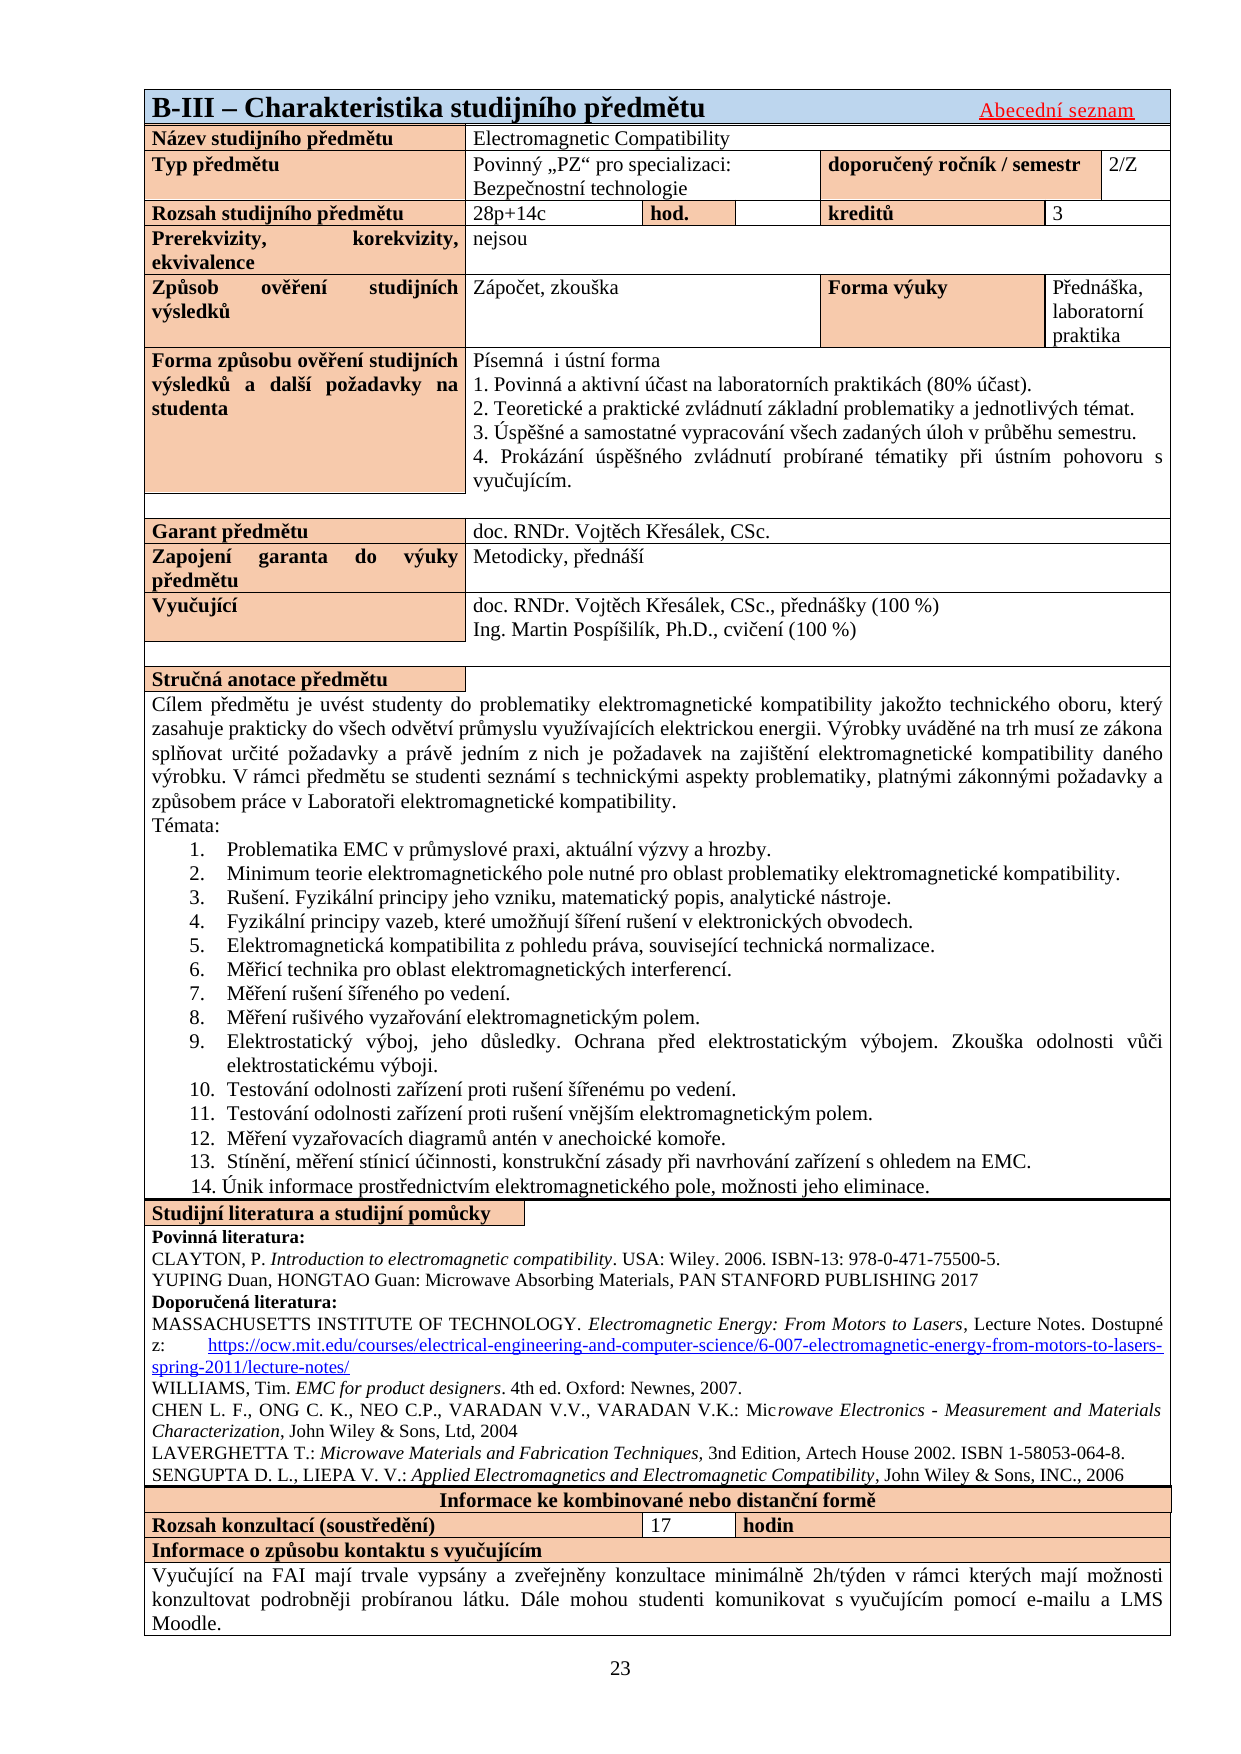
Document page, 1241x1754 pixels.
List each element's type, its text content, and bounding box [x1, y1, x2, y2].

table_cell [145, 493, 1170, 518]
table_cell Povinný „PZ“ pro specializaci: Bezpečnostní technologie [466, 151, 820, 199]
table_cell Metodicky, přednáší [466, 544, 1170, 592]
table_cell Rozsah studijního předmětu [145, 201, 465, 225]
table_cell Název studijního předmětu [145, 126, 465, 150]
table_cell doc. RNDr. Vojtěch Křesálek, CSc., přednášky (100 %) Ing. Martin Pospíšilík, Ph.D., cvičení (100 %) [466, 593, 1170, 641]
table_cell 28p+14c [466, 201, 642, 225]
table_cell 3 [1046, 201, 1170, 225]
table_cell Přednáška, laboratorní praktika [1046, 275, 1170, 347]
table_cell Garant předmětu [145, 519, 465, 543]
table_cell Cílem předmětu je uvést studenty do problematiky elektromagnetické kompatibility jakožto technického oboru, který zasahuje prakticky do všech odvětví průmyslu využívajících elektrickou energii. Výrobky uváděné na trh musí ze zákona splňovat určité požadavky a právě jedním z nich je požadavek na zajištění elektromagnetické kompatibility daného výrobku. V rámci předmětu se studenti seznámí s technickými aspekty problematiky, platnými zákonnými požadavky a způsobem práce v Laboratoři elektromagnetické kompatibility. Témata: Problematika EMC v průmyslové praxi, aktuální výzvy a hrozby. Minimum teorie elektromagnetického pole nutné pro oblast problematiky elektromagnetické kompatibility. Rušení. Fyzikální principy jeho vzniku, matematický popis, analytické nástroje. Fyzikální principy vazeb, které umožňují šíření rušení v elektronických obvodech. Elektromagnetická kompatibilita z pohledu práva, související technická normalizace. Měřicí technika pro oblast elektromagnetických interferencí. Měření rušení šířeného po vedení. Měření rušivého vyzařování elektromagnetickým polem. Elektrostatický výboj, jeho důsledky. Ochrana před elektrostatickým výbojem. Zkouška odolnosti vůči elektrostatickému výboji. Testování odolnosti zařízení proti rušení šířenému po vedení. Testování odolnosti zařízení proti rušení vnějším elektromagnetickým polem. Měření vyzařovacích diagramů antén v anechoické komoře. Stínění, měření stínicí účinnosti, konstrukční zásady při navrhování zařízení s ohledem na EMC. 14. Únik informace prostřednictvím elektromagnetického pole, možnosti jeho eliminace. [145, 691, 1170, 1198]
table_cell Forma výuky [821, 275, 1044, 347]
table_cell Zápočet, zkouška [466, 275, 820, 347]
table_cell Prerekvizity, korekvizity, ekvivalence [145, 226, 465, 274]
table_cell Zapojení garanta do výuky předmětu [145, 544, 465, 592]
table_cell Způsob ověření studijních výsledků [145, 275, 465, 347]
table_cell Povinná literatura: CLAYTON, P. Introduction to electromagnetic compatibility. USA: Wiley. 2006. ISBN-13: 978-0-471-75500-5. YUPING Duan, HONGTAO Guan: Microwave Absorbing Materials, PAN STANFORD PUBLISHING 2017 Doporučená literatura: MASSACHUSETTS INSTITUTE OF TECHNOLOGY. Electromagnetic Energy: From Motors to Lasers, Lecture Notes. Dostupné z: https://ocw.mit.edu/courses/electrical-engineering-and-computer-science/6-007-electromagnetic-energy-from-motors-to-lasers-spring-2011/lecture-notes/ WILLIAMS, Tim. EMC for product designers. 4th ed. Oxford: Newnes, 2007. Chen L. F., ONG C. K., NEO C.P., VARADAN V.V., VARADAN V.K.: Microwave Electronics - Measurement and Materials Characterization, John Wiley & Sons, Ltd, 2004 Laverghetta T.: Microwave Materials and Fabrication Techniques, 3nd Edition, Artech House 2002. ISBN 1-58053-064-8. Sengupta D. L., Liepa V. V.: Applied Electromagnetics and Electromagnetic Compatibility, John Wiley & Sons, INC., 2006 [145, 1225, 1170, 1485]
table_cell Rozsah konzultací (soustředění) [145, 1513, 642, 1537]
table_cell Vyučující na FAI mají trvale vypsány a zveřejněny konzultace minimálně 2h/týden v rámci kterých mají možnosti konzultovat podrobněji probíranou látku. Dále mohou studenti komunikovat s vyučujícím pomocí e-mailu a LMS Moodle. [145, 1563, 1170, 1635]
table_cell Forma způsobu ověření studijních výsledků a další požadavky na studenta [145, 348, 465, 492]
table_cell hod. [643, 201, 735, 225]
table_cell Vyučující [145, 593, 465, 641]
table_cell Písemná i ústní forma 1. Povinná a aktivní účast na laboratorních praktikách (80% účast). 2. Teoretické a praktické zvládnutí základní problematiky a jednotlivých témat. 3. Úspěšné a samostatné vypracování všech zadaných úloh v průběhu semestru. 4. Prokázání úspěšného zvládnutí probírané tématiky při ústním pohovoru s vyučujícím. [466, 348, 1170, 492]
table_cell [736, 201, 820, 225]
table_cell nejsou [466, 226, 1170, 274]
table_cell [525, 1201, 1170, 1225]
table_cell 2/Z [1102, 151, 1170, 199]
table_cell 17 [643, 1513, 735, 1537]
table_cell Studijní literatura a studijní pomůcky [145, 1201, 524, 1225]
table_header B-III – Charakteristika studijního předmětu [145, 90, 1170, 123]
table_cell Stručná anotace předmětu [145, 667, 465, 691]
table_cell doporučený ročník / semestr [821, 151, 1101, 199]
table_cell hodin [736, 1513, 1170, 1537]
table_cell Informace o způsobu kontaktu s vyučujícím [145, 1538, 1170, 1562]
table_cell kreditů [821, 201, 1044, 225]
table_cell Electromagnetic Compatibility [466, 126, 1170, 150]
table_cell Informace ke kombinované nebo distanční formě [145, 1488, 1171, 1512]
table_cell Typ předmětu [145, 151, 465, 199]
table_cell [145, 641, 1170, 666]
table_cell [466, 667, 1170, 691]
table_cell doc. RNDr. Vojtěch Křesálek, CSc. [466, 519, 1170, 543]
